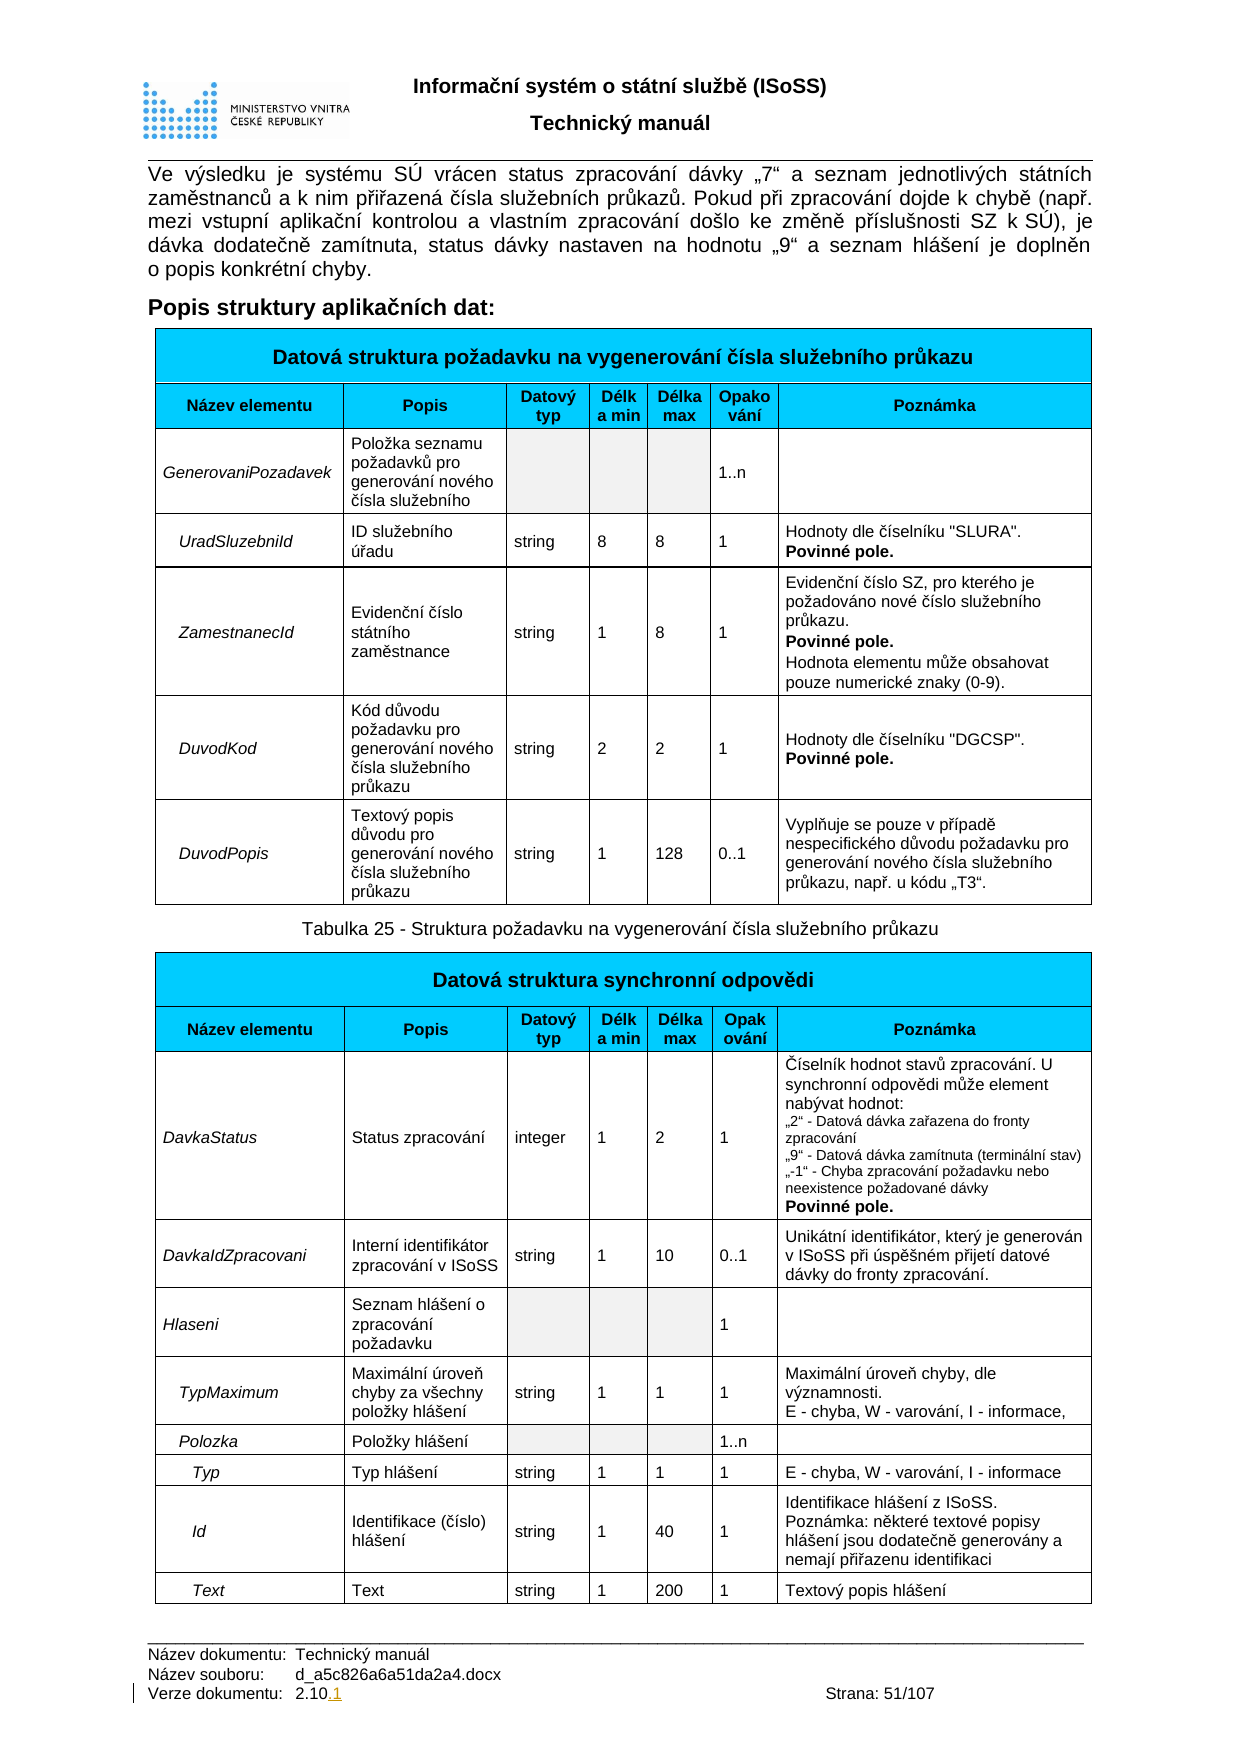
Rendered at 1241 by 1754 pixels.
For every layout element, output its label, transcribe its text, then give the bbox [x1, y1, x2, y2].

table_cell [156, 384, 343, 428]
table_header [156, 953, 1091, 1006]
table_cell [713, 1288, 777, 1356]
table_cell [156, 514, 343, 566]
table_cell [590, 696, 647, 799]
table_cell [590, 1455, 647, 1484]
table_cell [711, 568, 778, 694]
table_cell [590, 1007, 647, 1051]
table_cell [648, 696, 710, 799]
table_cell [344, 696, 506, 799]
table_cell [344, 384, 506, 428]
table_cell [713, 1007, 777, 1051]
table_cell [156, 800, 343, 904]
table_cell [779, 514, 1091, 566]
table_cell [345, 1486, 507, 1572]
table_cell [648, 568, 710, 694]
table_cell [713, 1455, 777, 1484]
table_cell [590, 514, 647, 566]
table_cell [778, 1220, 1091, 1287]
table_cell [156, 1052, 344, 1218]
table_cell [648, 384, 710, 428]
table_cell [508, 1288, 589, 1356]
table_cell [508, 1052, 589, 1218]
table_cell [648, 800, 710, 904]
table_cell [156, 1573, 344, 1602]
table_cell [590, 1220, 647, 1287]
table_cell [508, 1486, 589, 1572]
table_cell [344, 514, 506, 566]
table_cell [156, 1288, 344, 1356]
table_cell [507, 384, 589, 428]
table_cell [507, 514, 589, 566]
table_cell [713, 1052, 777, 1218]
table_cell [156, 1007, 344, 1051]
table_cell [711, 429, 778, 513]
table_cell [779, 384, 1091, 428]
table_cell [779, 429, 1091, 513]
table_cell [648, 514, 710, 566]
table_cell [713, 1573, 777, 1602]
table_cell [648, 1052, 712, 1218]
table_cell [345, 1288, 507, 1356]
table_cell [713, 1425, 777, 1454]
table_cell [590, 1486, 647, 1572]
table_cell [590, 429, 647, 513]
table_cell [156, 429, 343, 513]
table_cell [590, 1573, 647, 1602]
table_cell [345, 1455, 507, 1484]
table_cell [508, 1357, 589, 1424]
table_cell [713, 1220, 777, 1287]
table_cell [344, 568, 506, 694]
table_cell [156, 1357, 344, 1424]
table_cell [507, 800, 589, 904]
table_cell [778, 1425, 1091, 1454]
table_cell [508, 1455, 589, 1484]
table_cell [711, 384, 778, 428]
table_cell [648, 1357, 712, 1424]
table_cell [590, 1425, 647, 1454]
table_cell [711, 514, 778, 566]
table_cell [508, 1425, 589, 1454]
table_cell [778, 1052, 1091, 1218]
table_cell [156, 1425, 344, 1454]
text Ve výsledku je systému SÚ vrácen status zpracování dávky „7“ a seznam jednotlivých státních zaměstnanců a k nim přiřazená čísla služebních průkazů. Pokud při zpracování dojde k chybě (např. mezi vstupní aplikační kontrolou a vlastním zpracování došlo ke změně příslušnosti SZ k SÚ), je dávka dodatečně zamítnuta, status dávky nastaven na hodnotu „9“ a seznam hlášení je doplněn o popis konkrétní chyby. [148, 161, 1093, 281]
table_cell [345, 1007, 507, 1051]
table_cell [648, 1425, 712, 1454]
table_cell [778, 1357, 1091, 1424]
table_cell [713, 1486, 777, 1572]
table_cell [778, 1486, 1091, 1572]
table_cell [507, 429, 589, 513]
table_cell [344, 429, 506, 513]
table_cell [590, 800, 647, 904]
picture [143, 82, 350, 139]
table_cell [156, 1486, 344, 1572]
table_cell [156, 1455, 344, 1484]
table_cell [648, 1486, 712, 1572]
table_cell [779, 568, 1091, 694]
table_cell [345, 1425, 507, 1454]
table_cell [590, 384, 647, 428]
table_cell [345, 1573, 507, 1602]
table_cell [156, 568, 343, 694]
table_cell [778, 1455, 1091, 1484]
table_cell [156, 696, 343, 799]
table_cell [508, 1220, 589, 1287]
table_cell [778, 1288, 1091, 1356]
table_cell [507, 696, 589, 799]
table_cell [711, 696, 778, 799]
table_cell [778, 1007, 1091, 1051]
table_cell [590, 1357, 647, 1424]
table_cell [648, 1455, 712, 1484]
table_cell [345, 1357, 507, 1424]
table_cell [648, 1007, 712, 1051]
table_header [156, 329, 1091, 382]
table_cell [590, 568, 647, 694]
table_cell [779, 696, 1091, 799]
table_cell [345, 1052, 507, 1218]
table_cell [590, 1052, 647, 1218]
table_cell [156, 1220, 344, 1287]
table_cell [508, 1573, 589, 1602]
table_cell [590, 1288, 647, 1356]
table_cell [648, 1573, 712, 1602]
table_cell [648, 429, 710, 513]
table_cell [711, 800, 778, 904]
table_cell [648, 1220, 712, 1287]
text Popis struktury aplikačních dat: [148, 294, 1093, 320]
text Tabulka 25 - Struktura požadavku na vygenerování čísla služebního průkazu [148, 918, 1093, 939]
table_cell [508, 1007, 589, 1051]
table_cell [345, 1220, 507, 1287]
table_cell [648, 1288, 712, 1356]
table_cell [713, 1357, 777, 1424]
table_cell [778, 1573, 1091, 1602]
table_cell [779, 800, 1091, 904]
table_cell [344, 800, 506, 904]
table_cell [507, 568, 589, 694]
